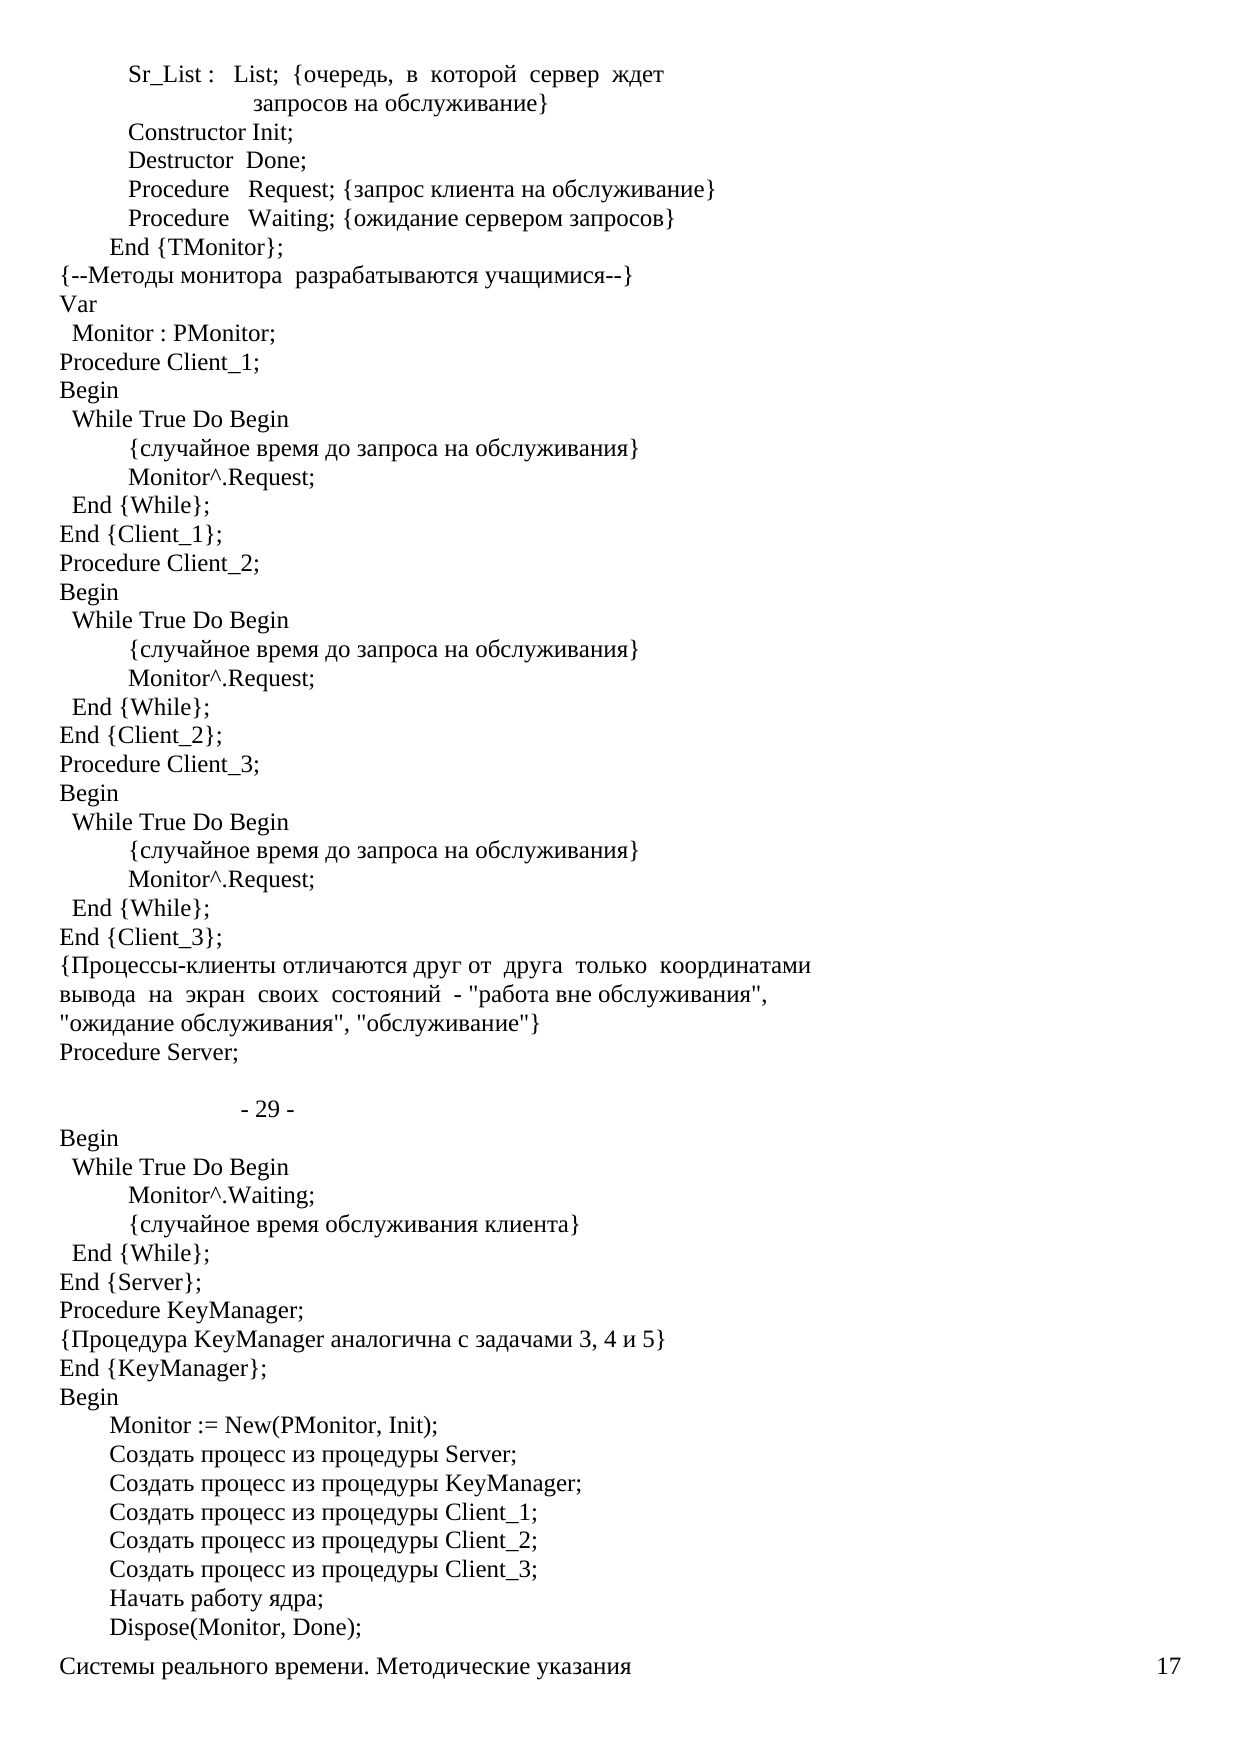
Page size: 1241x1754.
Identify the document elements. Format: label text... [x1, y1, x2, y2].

text Procedure Waiting; {ожидание сервером запросов} [59, 203, 1181, 232]
text Var [59, 289, 1181, 318]
text While True Do Begin [59, 1152, 1181, 1180]
text Monitor^.Waiting; [59, 1180, 1181, 1209]
text {Процедура KeyManager аналогична с задачами 3, 4 и 5} [59, 1324, 1181, 1353]
text {случайное время до запроса на обслуживания} [59, 634, 1181, 663]
text Создать процесс из процедуры KeyManager; [59, 1468, 1181, 1497]
text Monitor^.Request; [59, 462, 1181, 490]
text Monitor^.Request; [59, 864, 1181, 893]
text Procedure Request; {запрос клиента на обслуживание} [59, 174, 1181, 203]
text Создать процесс из процедуры Client_3; [59, 1554, 1181, 1583]
text End {While}; [59, 490, 1181, 519]
text запросов на обслуживание} [59, 88, 1181, 117]
text Dispose(Monitor, Done); [59, 1612, 1181, 1640]
text Begin [59, 375, 1181, 404]
text Создать процесс из процедуры Client_1; [59, 1497, 1181, 1525]
text - 29 - [59, 1094, 1181, 1123]
text Begin [59, 778, 1181, 807]
text {Процессы-клиенты отличаются друг от друга только координатами [59, 950, 1181, 979]
text Sr_List : List; {очередь, в которой сервер ждет [59, 59, 1181, 88]
text While True Do Begin [59, 605, 1181, 634]
text Procedure Client_3; [59, 749, 1181, 778]
text {случайное время до запроса на обслуживания} [59, 835, 1181, 864]
text Begin [59, 577, 1181, 605]
text Procedure Client_2; [59, 548, 1181, 577]
text End {Client_1}; [59, 519, 1181, 548]
text Begin [59, 1382, 1181, 1410]
text Procedure Server; [59, 1037, 1181, 1065]
text Begin [59, 1123, 1181, 1152]
text Monitor : PMonitor; [59, 318, 1181, 347]
text End {While}; [59, 893, 1181, 922]
text End {While}; [59, 692, 1181, 720]
text "ожидание обслуживания", "обслуживание"} [59, 1008, 1181, 1037]
text While True Do Begin [59, 807, 1181, 835]
text Destructor Done; [59, 145, 1181, 174]
text Начать работу ядра; [59, 1583, 1181, 1612]
text Constructor Init; [59, 117, 1181, 145]
text End {While}; [59, 1238, 1181, 1267]
text {случайное время обслуживания клиента} [59, 1209, 1181, 1238]
text Procedure KeyManager; [59, 1295, 1181, 1324]
text End {Server}; [59, 1267, 1181, 1295]
text End {Client_2}; [59, 720, 1181, 749]
text End {TMonitor}; [59, 232, 1181, 260]
text Procedure Client_1; [59, 347, 1181, 375]
text вывода на экран своих состояний - "работа вне обслуживания", [59, 979, 1181, 1008]
text While True Do Begin [59, 404, 1181, 433]
text End {KeyManager}; [59, 1353, 1181, 1382]
text Monitor^.Request; [59, 663, 1181, 692]
text {случайное время до запроса на обслуживания} [59, 433, 1181, 462]
text Создать процесс из процедуры Server; [59, 1439, 1181, 1468]
text Monitor := New(PMonitor, Init); [59, 1410, 1181, 1439]
text Создать процесс из процедуры Client_2; [59, 1525, 1181, 1554]
text {--Методы монитора разрабатываются учащимися--} [59, 260, 1181, 289]
text End {Client_3}; [59, 922, 1181, 950]
